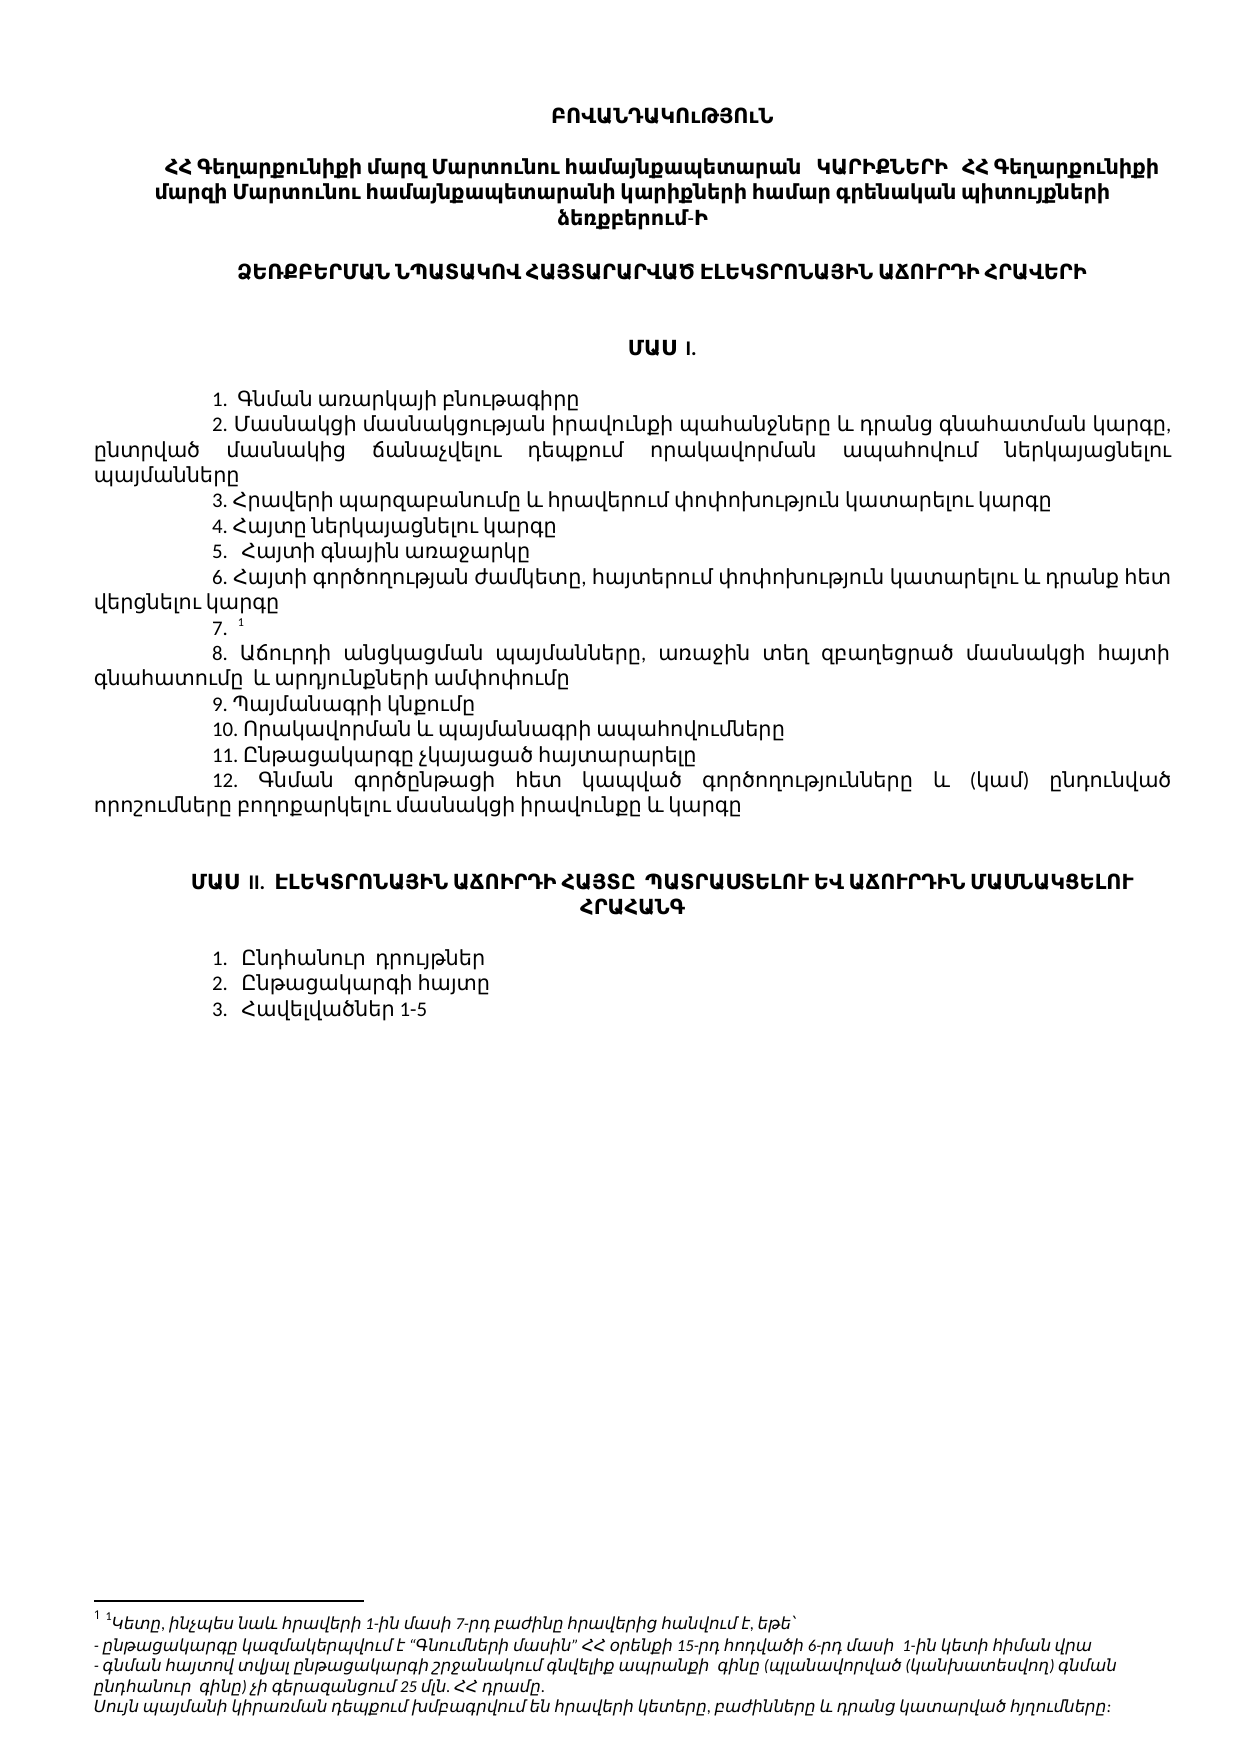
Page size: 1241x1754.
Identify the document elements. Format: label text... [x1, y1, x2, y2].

text 9. Պայմանագրի կնքումը [94, 691, 1171, 716]
text 2. Մասնակցի մասնակցության իրավունքի պահանջները և դրանց գնահատման կարգը, ընտրված մասնակից ճանաչվելու դեպքում որակավորման ապահովում ներկայացնելու պայմանները [94, 411, 1171, 488]
text 7. 1 [94, 615, 1171, 640]
text 3. Հավելվածներ 1-5 [94, 996, 1171, 1021]
text 6. Հայտի գործողության ժամկետը, հայտերում փոփոխություն կատարելու և դրանք հետ վերցնելու կարգը [94, 564, 1171, 615]
text 5. Հայտի գնային առաջարկը [94, 538, 1171, 564]
text 11. Ընթացակարգը չկայացած հայտարարելը [94, 742, 1171, 767]
text 1. Ընդհանուր դրույթներ [94, 945, 1171, 971]
text 3. Հրավերի պարզաբանումը և հրավերում փոփոխություն կատարելու կարգը [94, 488, 1171, 513]
text ՄԱՍ II. ԷԼԵԿՏՐՈՆԱՅԻՆ ԱՃՈԻՐԴԻ ՀԱՅՏԸ ՊԱՏՐԱՍՏԵԼՈՒ ԵՎ ԱՃՈՒՐԴԻՆ ՄԱՍՆԱԿՑԵԼՈՒ ՀՐԱՀԱՆԳ [94, 869, 1171, 920]
text 1. Գնման առարկայի բնութագիրը [94, 386, 1171, 411]
text ՀՀ Գեղարքունիքի մարզ Մարտունու համայնքապետարան ԿԱՐԻՔՆԵՐԻ ՀՀ Գեղարքունիքի մարզի Մարտունու համայնքապետարանի կարիքների համար գրենական պիտույքների ձեռքբերում-Ի [94, 154, 1171, 230]
text 4. Հայտը ներկայացնելու կարգը [94, 513, 1171, 538]
text 12. Գնման գործընթացի հետ կապված գործողությունները և (կամ) ընդունված որոշումները բողոքարկելու մասնակցի իրավունքը և կարգը [94, 767, 1171, 818]
text ԲՈՎԱՆԴԱԿՈւԹՅՈւՆ [94, 103, 1171, 128]
text 2. Ընթացակարգի հայտը [94, 971, 1171, 996]
text ՄԱՍ I. [94, 335, 1171, 361]
text ՁԵՌՔԲԵՐՄԱՆ ՆՊԱՏԱԿՈՎ ՀԱՅՏԱՐԱՐՎԱԾ ԷԼԵԿՏՐՈՆԱՅԻՆ ԱՃՈՒՐԴԻ ՀՐԱՎԵՐԻ [94, 259, 1171, 284]
text 10. Որակավորման և պայմանագրի ապահովումները [94, 716, 1171, 742]
text 8. Աճուրդի անցկացման պայմանները, առաջին տեղ զբաղեցրած մասնակցի հայտի գնահատումը և արդյունքների ամփոփումը [94, 640, 1171, 691]
